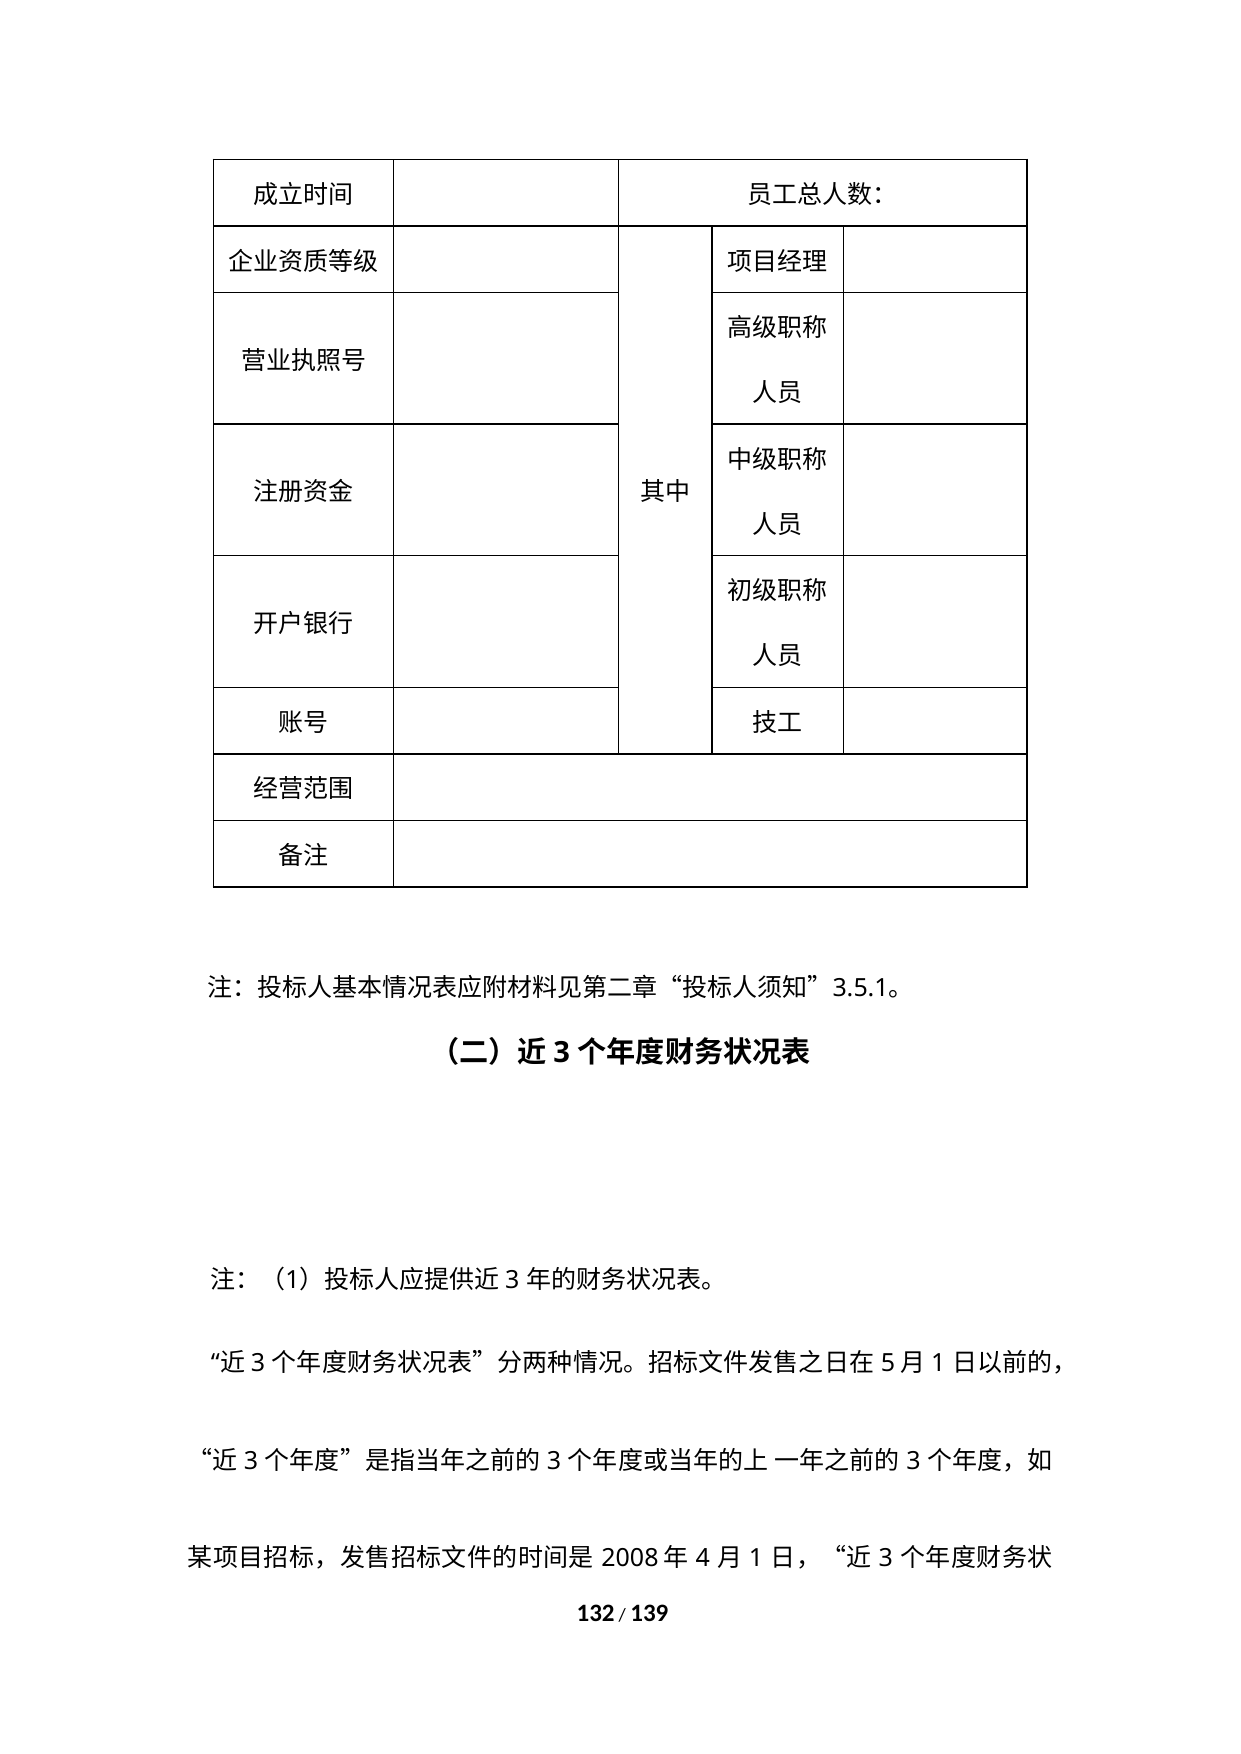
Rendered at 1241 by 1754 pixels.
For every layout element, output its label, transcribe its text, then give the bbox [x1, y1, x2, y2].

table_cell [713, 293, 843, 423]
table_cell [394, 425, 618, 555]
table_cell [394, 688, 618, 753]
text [187, 1328, 1053, 1588]
text 注：投标人基本情况表应附材料见第二章“投标人须知”3.5.1。 [187, 953, 1053, 1018]
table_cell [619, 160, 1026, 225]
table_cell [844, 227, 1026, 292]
text 注：（1）投标人应提供近 3 年的财务状况表。 [187, 1245, 1053, 1310]
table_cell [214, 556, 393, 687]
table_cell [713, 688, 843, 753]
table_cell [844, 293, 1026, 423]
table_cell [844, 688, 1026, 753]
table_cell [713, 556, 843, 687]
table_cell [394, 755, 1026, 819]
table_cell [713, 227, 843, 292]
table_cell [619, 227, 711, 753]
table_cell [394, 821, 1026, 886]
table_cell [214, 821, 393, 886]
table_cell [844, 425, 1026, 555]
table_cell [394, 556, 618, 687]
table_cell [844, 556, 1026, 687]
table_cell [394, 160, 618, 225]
text （二）近 3 个年度财务状况表 [187, 1018, 1053, 1083]
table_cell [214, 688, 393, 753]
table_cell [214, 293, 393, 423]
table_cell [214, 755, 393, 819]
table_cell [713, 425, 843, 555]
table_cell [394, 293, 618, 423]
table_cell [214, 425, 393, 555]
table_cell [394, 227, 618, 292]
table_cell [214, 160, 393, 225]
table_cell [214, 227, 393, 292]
